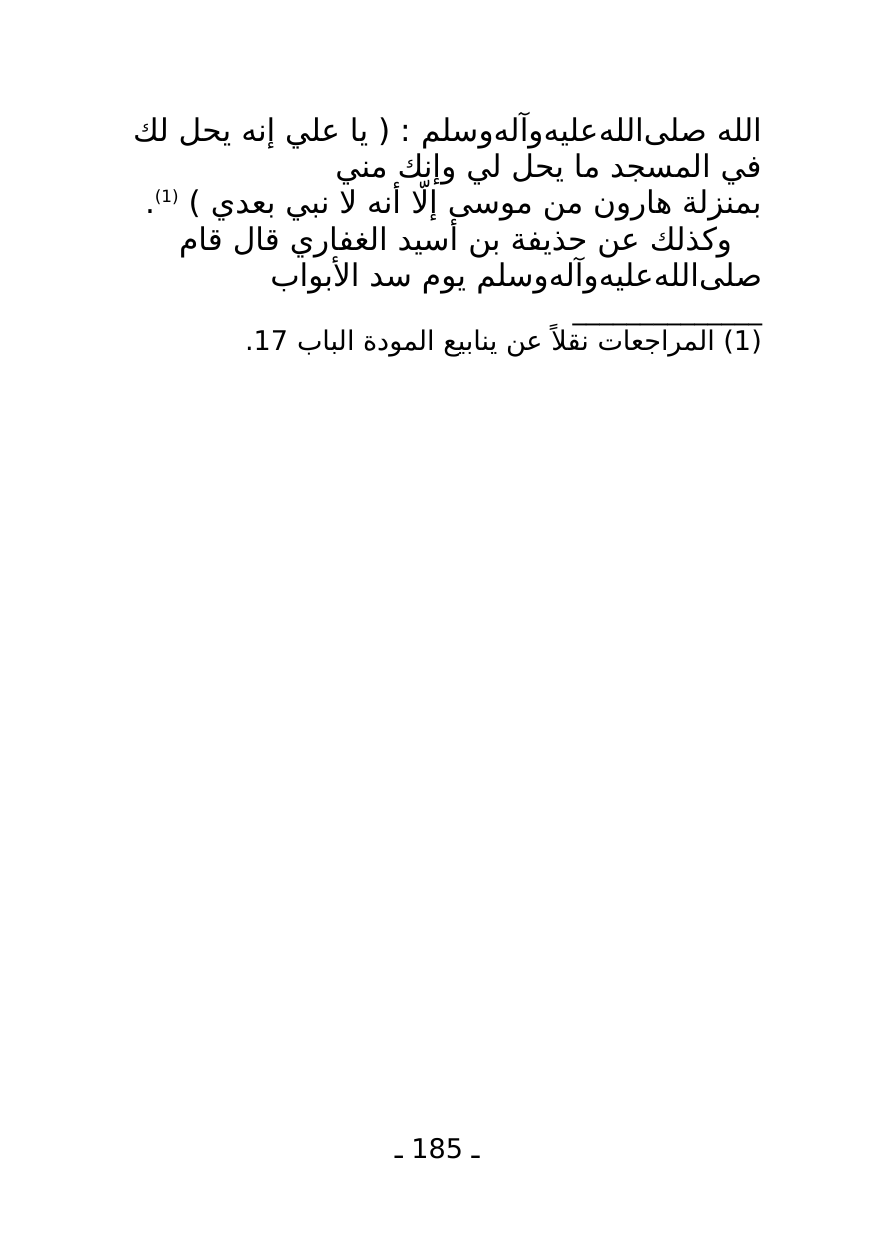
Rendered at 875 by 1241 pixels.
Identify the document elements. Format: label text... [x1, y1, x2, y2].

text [112, 112, 762, 221]
text (1) المراجعات نقلاً عن ينابيع المودة الباب 17. [112, 326, 762, 357]
text وكذلك عن حذيفة بن أسيد الغفاري قال قام صلى‌الله‌عليه‌وآله‌وسلم يوم سد الأبواب ______________ [112, 221, 762, 326]
